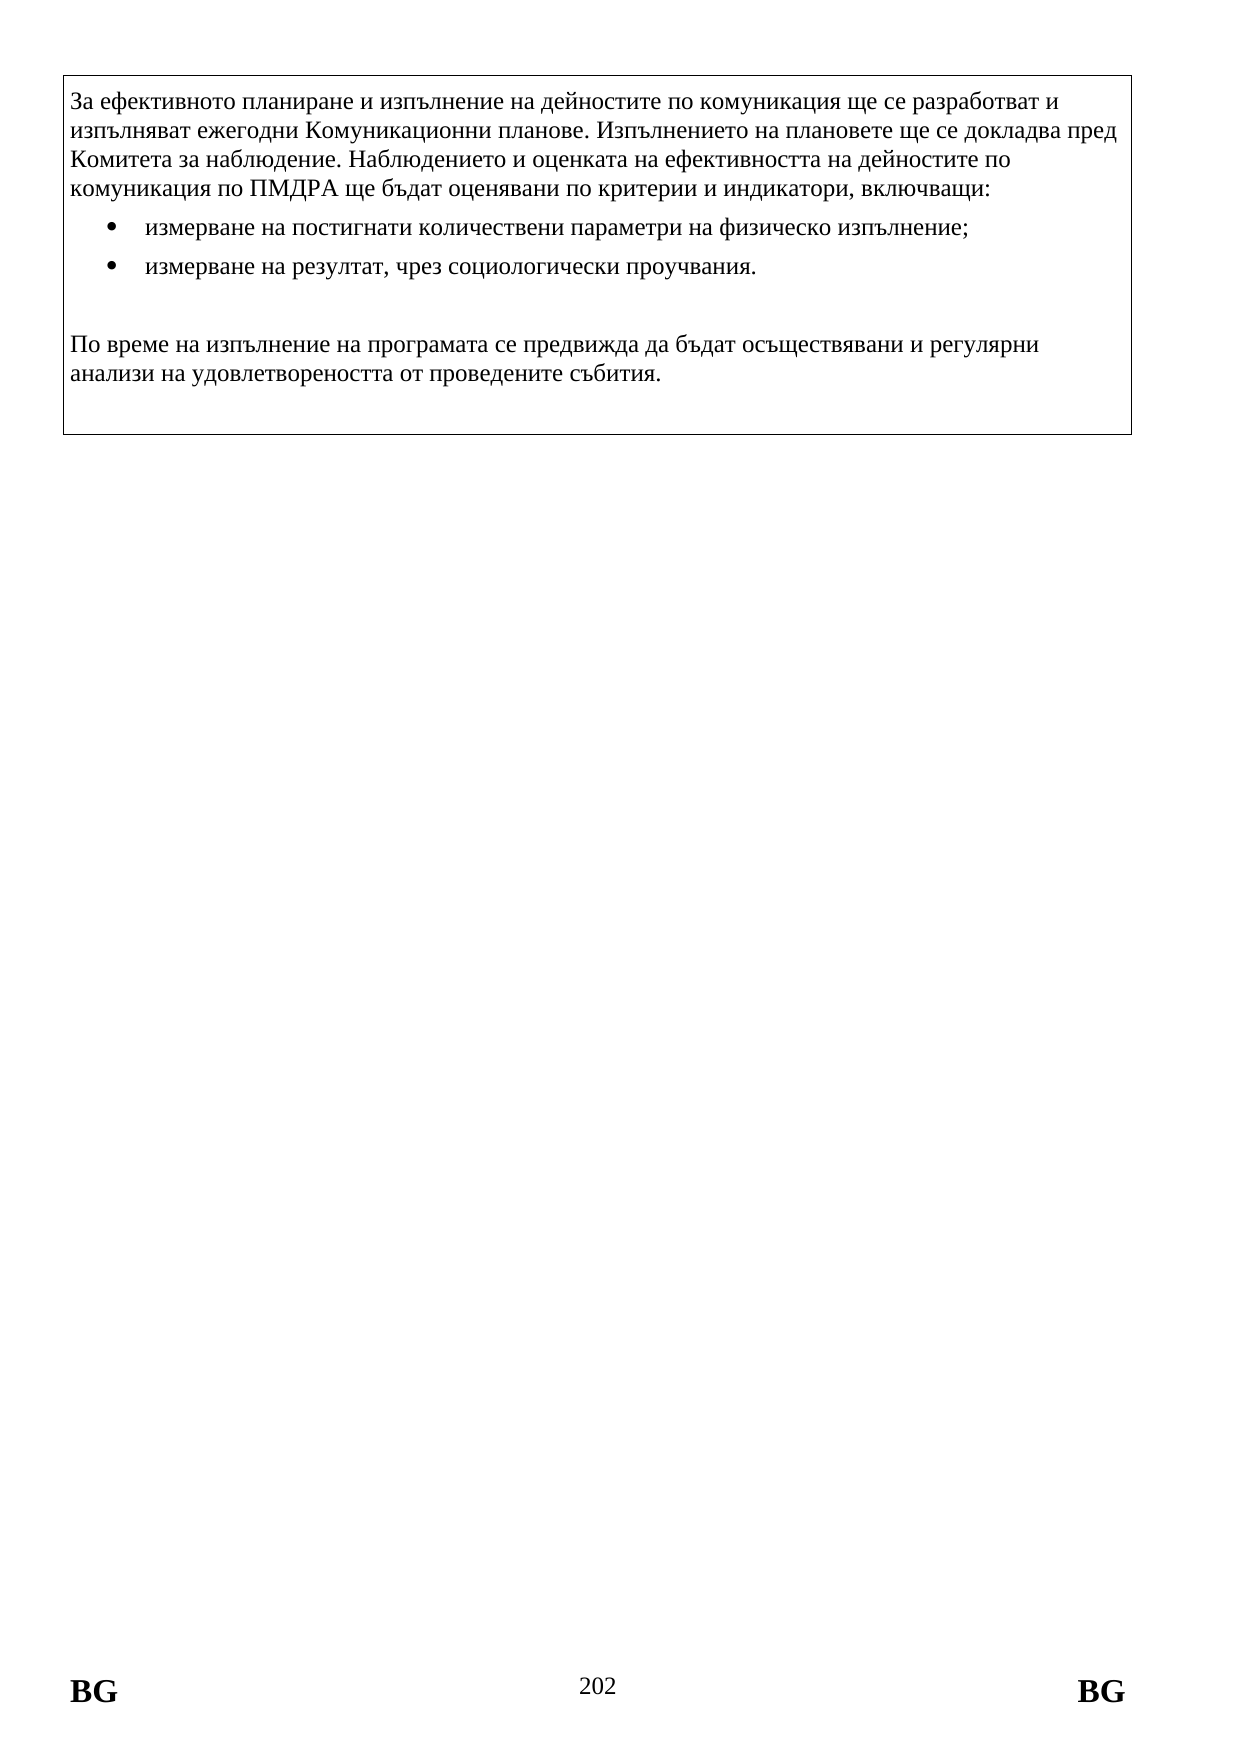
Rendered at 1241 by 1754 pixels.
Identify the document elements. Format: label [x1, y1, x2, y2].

table_header [64, 76, 1131, 434]
